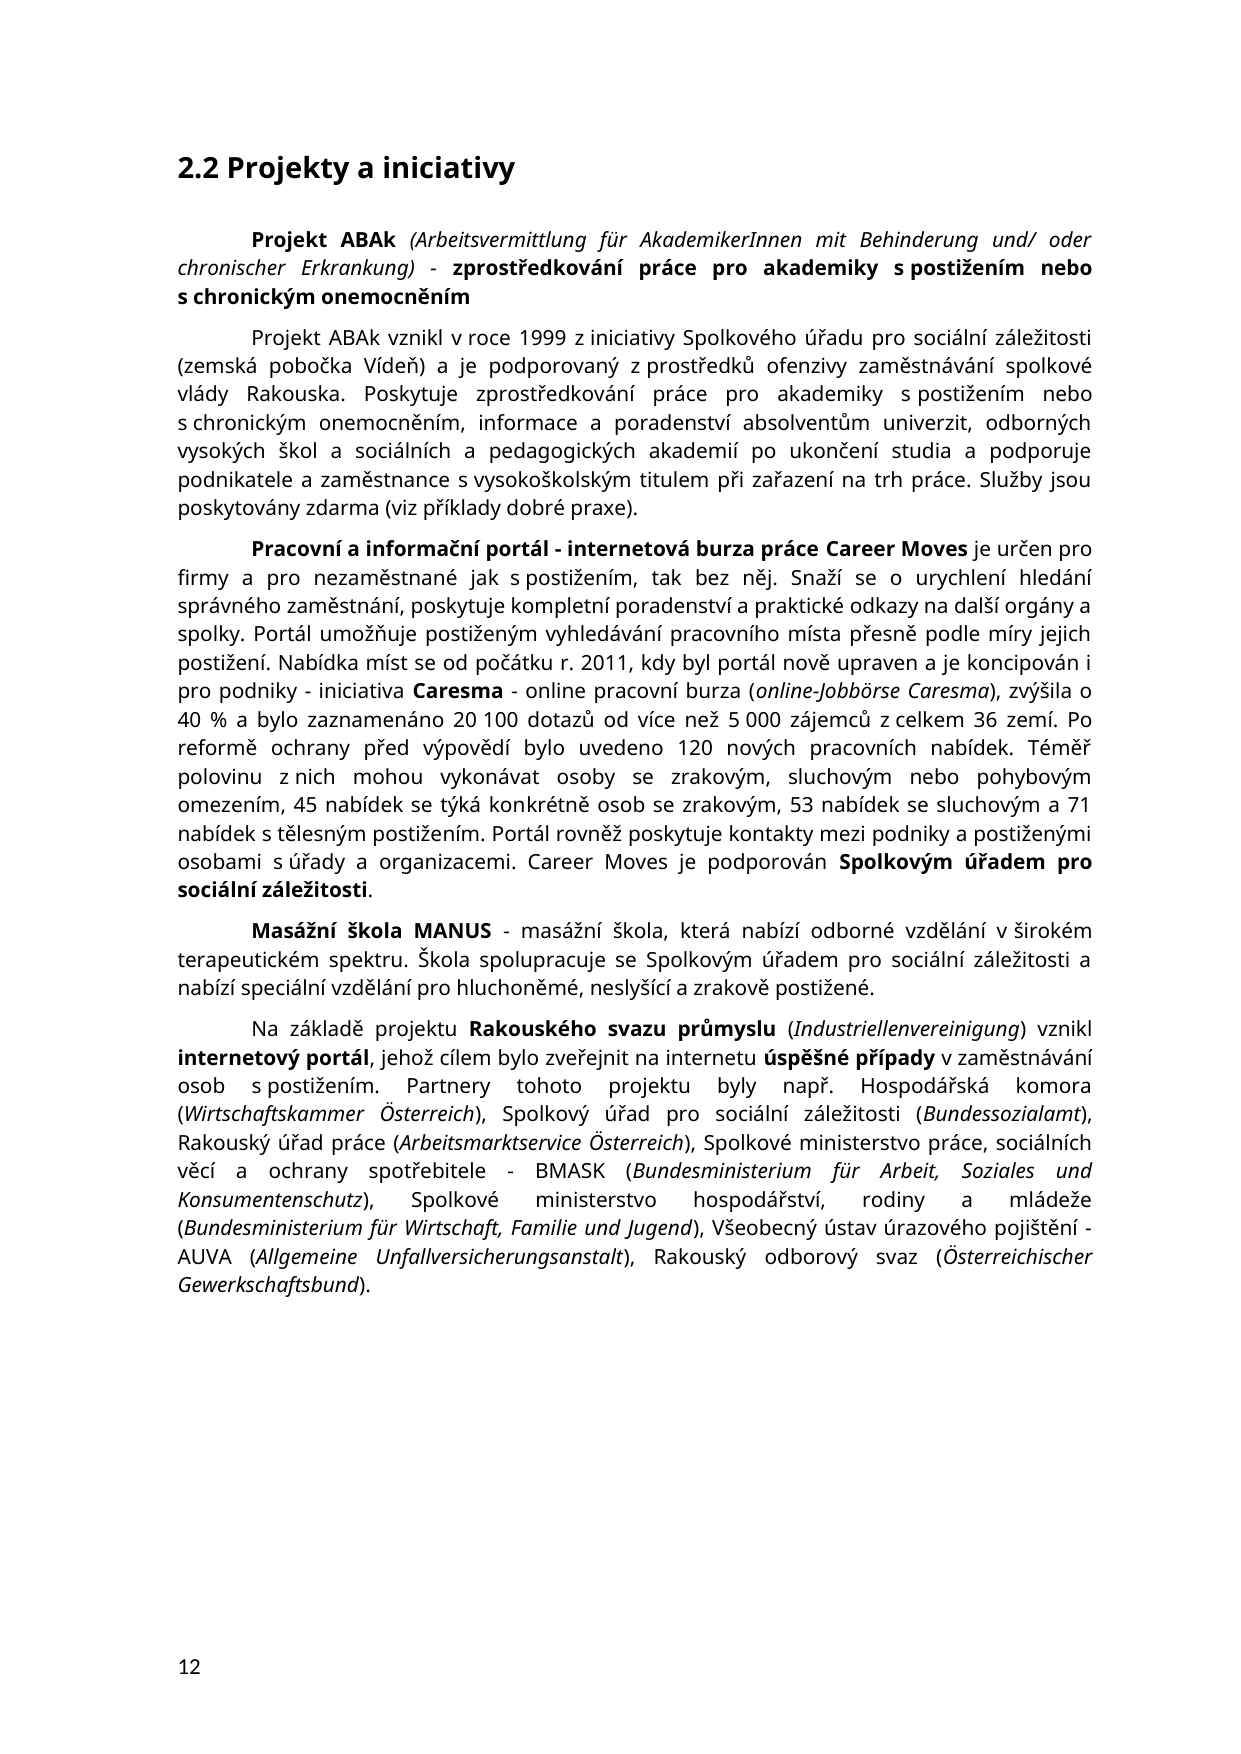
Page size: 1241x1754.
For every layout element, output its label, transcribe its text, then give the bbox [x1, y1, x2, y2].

text Projekt ABAk vznikl v roce 1999 z iniciativy Spolkového úřadu pro sociální záležitosti (zemská pobočka Vídeň) a je podporovaný z prostředků ofenzivy zaměstnávání spolkové vlády Rakouska. Poskytuje zprostředkování práce pro akademiky s postižením nebo s chronickým onemocněním, informace a poradenství absolventům univerzit, odborných vysokých škol a sociálních a pedagogických akademií po ukončení studia a podporuje podnikatele a zaměstnance s vysokoškolským titulem při zařazení na trh práce. Služby jsou poskytovány zdarma (viz příklady dobré praxe). [177, 323, 1092, 522]
text Projekt ABAk (Arbeitsvermittlung für AkademikerInnen mit Behinderung und/ oder chronischer Erkrankung) - zprostředkování práce pro akademiky s postižením nebo s chronickým onemocněním [177, 225, 1092, 310]
text Na základě projektu Rakouského svazu průmyslu (Industriellenvereinigung) vznikl internetový portál, jehož cílem bylo zveřejnit na internetu úspěšné případy v zaměstnávání osob s postižením. Partnery tohoto projektu byly např. Hospodářská komora (Wirtschaftskammer Österreich), Spolkový úřad pro sociální záležitosti (Bundessozialamt), Rakouský úřad práce (Arbeitsmarktservice Österreich), Spolkové ministerstvo práce, sociálních věcí a ochrany spotřebitele - BMASK (Bundesministerium für Arbeit, Soziales und Konsumentenschutz), Spolkové ministerstvo hospodářství, rodiny a mládeže (Bundesministerium für Wirtschaft, Familie und Jugend), Všeobecný ústav úrazového pojištění - AUVA (Allgemeine Unfallversicherungsanstalt), Rakouský odborový svaz (Österreichischer Gewerkschaftsbund). [177, 1014, 1092, 1299]
subtitle 2.2 Projekty a iniciativy [177, 148, 1092, 187]
text Masážní škola MANUS - masážní škola, která nabízí odborné vzdělání v širokém terapeutickém spektru. Škola spolupracuje se Spolkovým úřadem pro sociální záležitosti a nabízí speciální vzdělání pro hluchoněmé, neslyšící a zrakově postižené. [177, 916, 1092, 1002]
text Pracovní a informační portál - internetová burza práce Career Moves je určen pro firmy a pro nezaměstnané jak s postižením, tak bez něj. Snaží se o urychlení hledání správného zaměstnání, poskytuje kompletní poradenství a praktické odkazy na další orgány a spolky. Portál umožňuje postiženým vyhledávání pracovního místa přesně podle míry jejich postižení. Nabídka míst se od počátku r. 2011, kdy byl portál nově upraven a je koncipován i pro podniky - iniciativa Caresma - online pracovní burza (online-Jobbörse Caresma), zvýšila o 40 % a bylo zaznamenáno 20 100 dotazů od více než 5 000 zájemců z celkem 36 zemí. Po reformě ochrany před výpovědí bylo uvedeno 120 nových pracovních nabídek. Téměř polovinu z nich mohou vykonávat osoby se zrakovým, sluchovým nebo pohybovým omezením, 45 nabídek se týká konkrétně osob se zrakovým, 53 nabídek se sluchovým a 71 nabídek s tělesným postižením. Portál rovněž poskytuje kontakty mezi podniky a postiženými osobami s úřady a organizacemi. Career Moves je podporován Spolkovým úřadem pro sociální záležitosti. [177, 534, 1092, 904]
